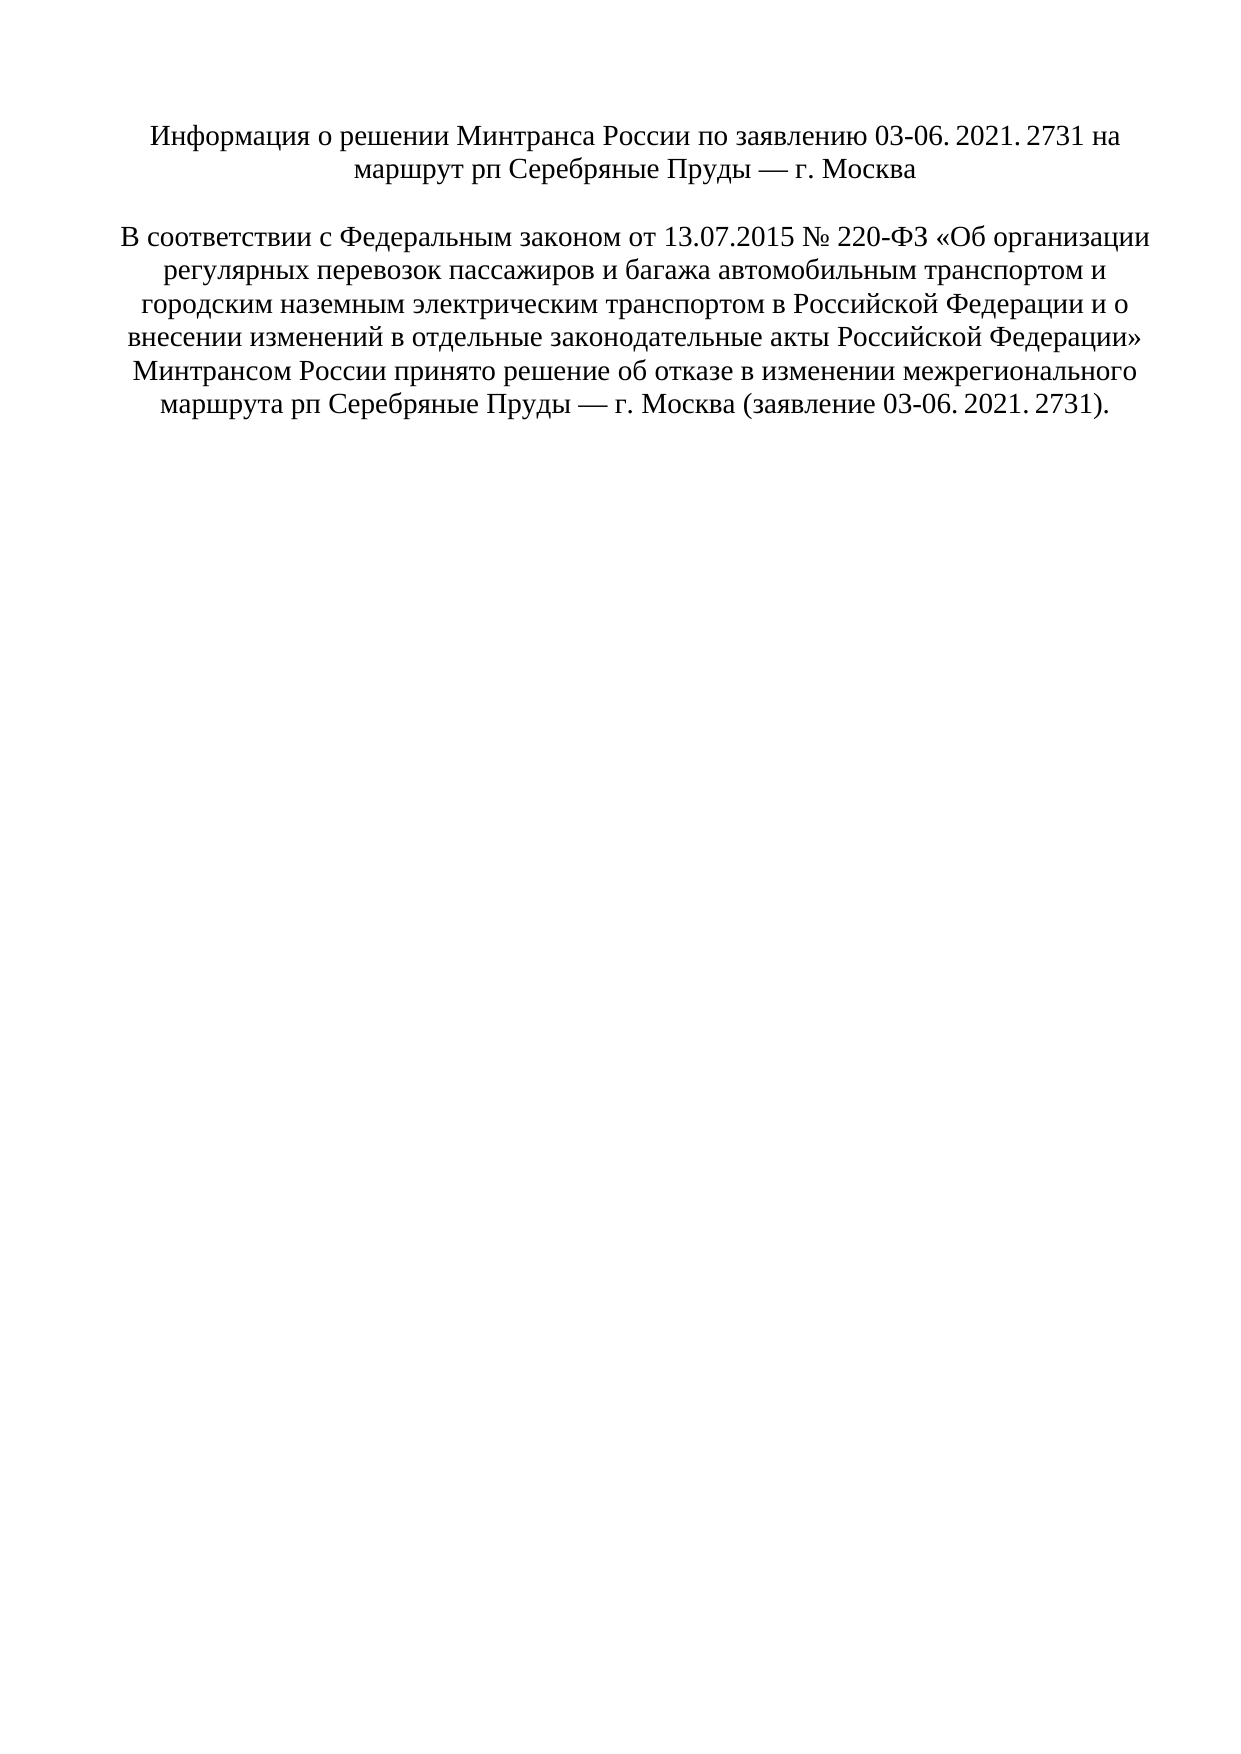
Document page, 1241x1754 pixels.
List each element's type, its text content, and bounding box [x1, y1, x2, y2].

text В соответствии с Федеральным законом от 13.07.2015 № 220-ФЗ «Об организации регулярных перевозок пассажиров и багажа автомобильным транспортом и городским наземным электрическим транспортом в Российской Федерации и о внесении изменений в отдельные законодательные акты Российской Федерации» Минтрансом России принято решение об отказе в изменении межрегионального маршрута рп Серебряные Пруды — г. Москва (заявление 03-06. 2021. 2731). [118, 219, 1152, 420]
text Информация о решении Минтранса России по заявлению 03-06. 2021. 2731 на маршрут рп Серебряные Пруды — г. Москва [118, 118, 1152, 185]
